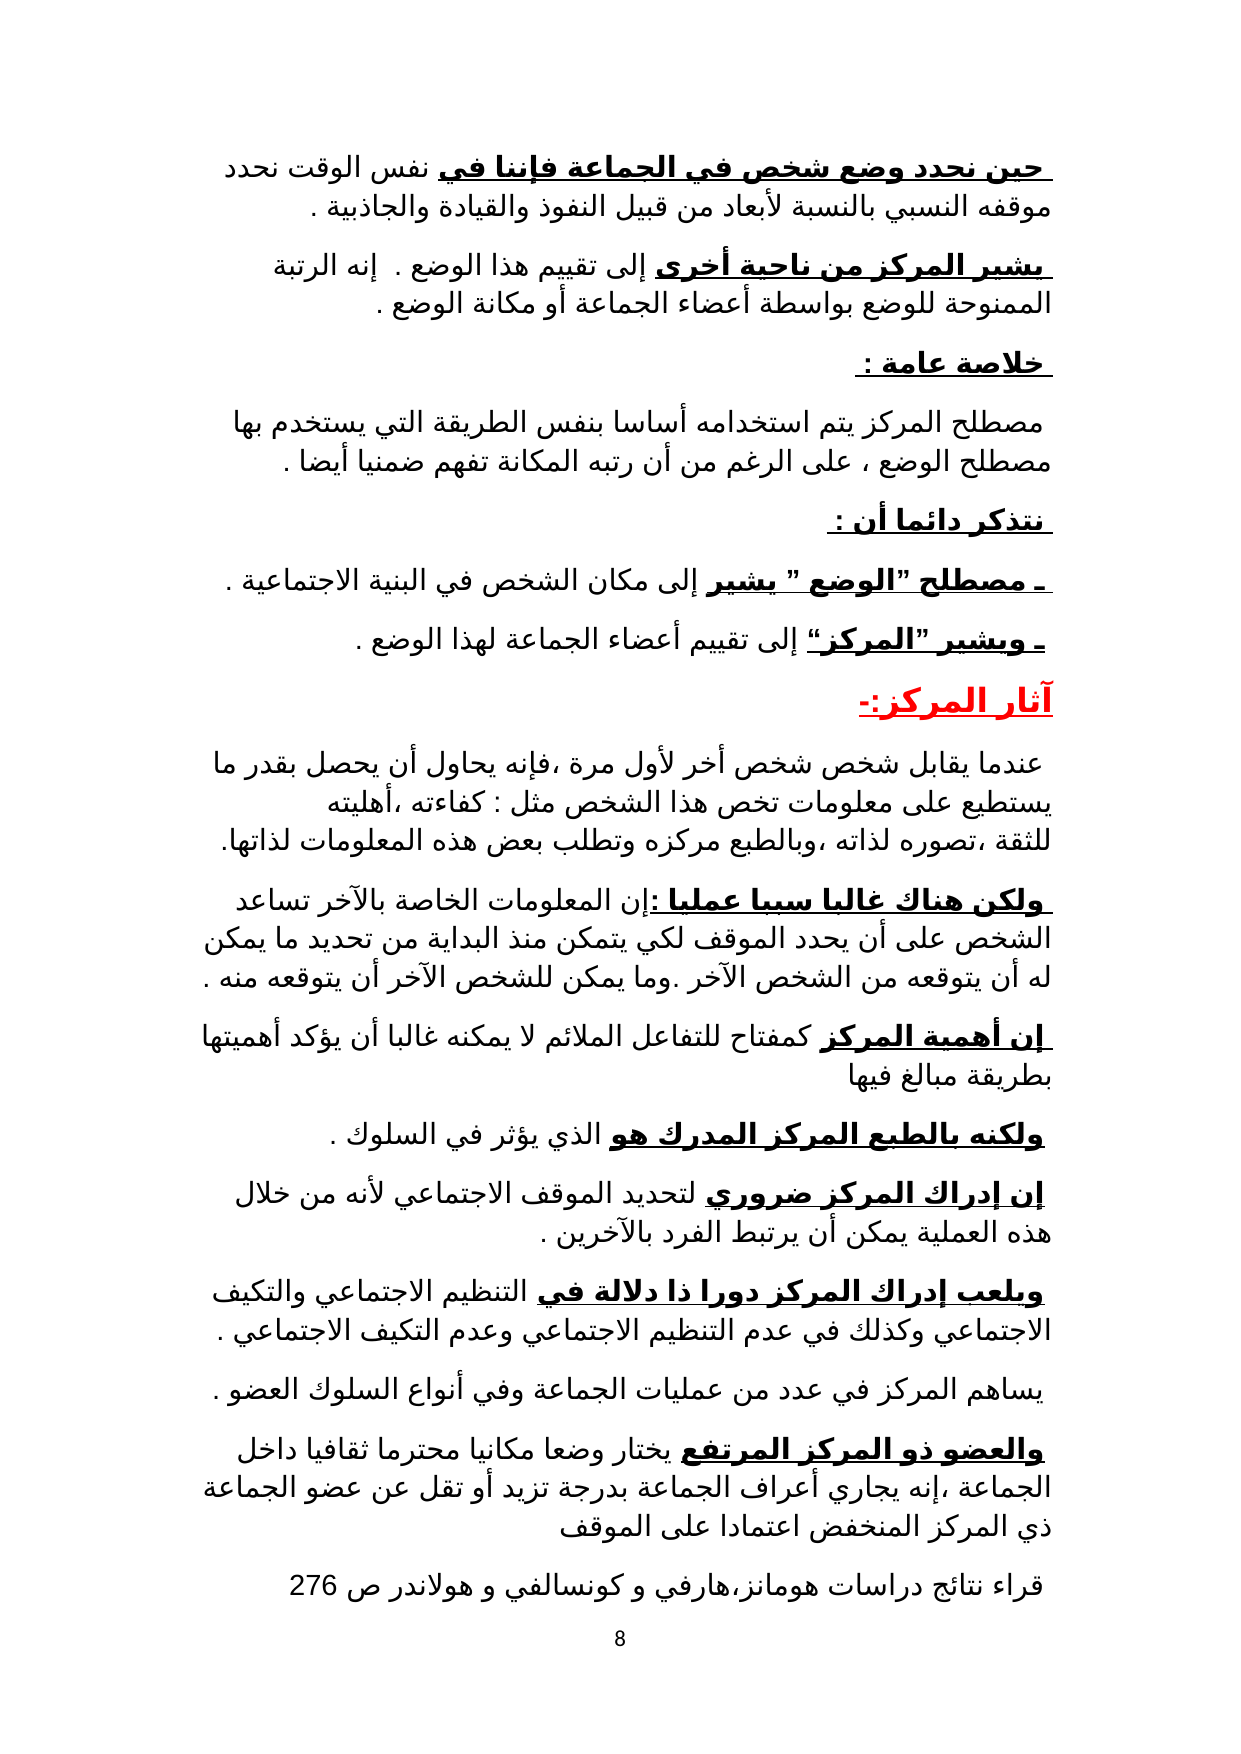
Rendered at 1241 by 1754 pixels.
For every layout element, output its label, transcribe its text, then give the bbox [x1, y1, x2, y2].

text خلاصة عامة : [187, 346, 1053, 379]
text يساهم المركز في عدد من عمليات الجماعة وفي أنواع السلوك العضو . [187, 1372, 1053, 1406]
text عندما يقابل شخص شخص أخر لأول مرة ،فإنه يحاول أن يحصل بقدر ما يستطيع على معلومات تخص هذا الشخص مثل : كفاءته ،أهليته للثقة ،تصوره لذاته ،وبالطبع مركزه وتطلب بعض هذه المعلومات لذاتها. [187, 746, 1053, 857]
text ولكنه بالطبع المركز المدرك هو الذي يؤثر في السلوك . [187, 1117, 1053, 1151]
text والعضو ذو المركز المرتفع يختار وضعا مكانيا محترما ثقافيا داخل الجماعة ،إنه يجاري أعراف الجماعة بدرجة تزيد أو تقل عن عضو الجماعة ذي المركز المنخفض اعتمادا على الموقف [187, 1432, 1053, 1542]
text مصطلح المركز يتم استخدامه أساسا بنفس الطريقة التي يستخدم بها مصطلح الوضع ، على الرغم من أن رتبه المكانة تفهم ضمنيا أيضا . [187, 405, 1053, 477]
text ولكن هناك غالبا سببا عمليا :إن المعلومات الخاصة بالآخر تساعد الشخص على أن يحدد الموقف لكي يتمكن منذ البداية من تحديد ما يمكن له أن يتوقعه من الشخص الآخر .وما يمكن للشخص الآخر أن يتوقعه منه . [187, 883, 1053, 993]
text إن أهمية المركز كمفتاح للتفاعل الملائم لا يمكنه غالبا أن يؤكد أهميتها بطريقة مبالغ فيها [187, 1019, 1053, 1091]
text آثار المركز:- [187, 681, 1053, 720]
text نتذكر دائما أن : [187, 503, 1053, 537]
text قراء نتائج دراسات هومانز،هارفي و كونسالفي و هولاندر ص 276 [187, 1568, 1053, 1602]
text يشير المركز من ناحية أخرى إلى تقييم هذا الوضع . إنه الرتبة الممنوحة للوضع بواسطة أعضاء الجماعة أو مكانة الوضع . [187, 248, 1053, 320]
text ـ ويشير ”المركز“ إلى تقييم أعضاء الجماعة لهذا الوضع . [187, 622, 1053, 655]
text ـ مصطلح ”الوضع ” يشير إلى مكان الشخص في البنية الاجتماعية . [187, 562, 1053, 596]
text ويلعب إدراك المركز دورا ذا دلالة في التنظيم الاجتماعي والتكيف الاجتماعي وكذلك في عدم التنظيم الاجتماعي وعدم التكيف الاجتماعي . [187, 1274, 1053, 1346]
text إن إدراك المركز ضروري لتحديد الموقف الاجتماعي لأنه من خلال هذه العملية يمكن أن يرتبط الفرد بالآخرين . [187, 1176, 1053, 1248]
text حين نحدد وضع شخص في الجماعة فإننا في نفس الوقت نحدد موقفه النسبي بالنسبة لأبعاد من قبيل النفوذ والقيادة والجاذبية . [187, 150, 1053, 222]
